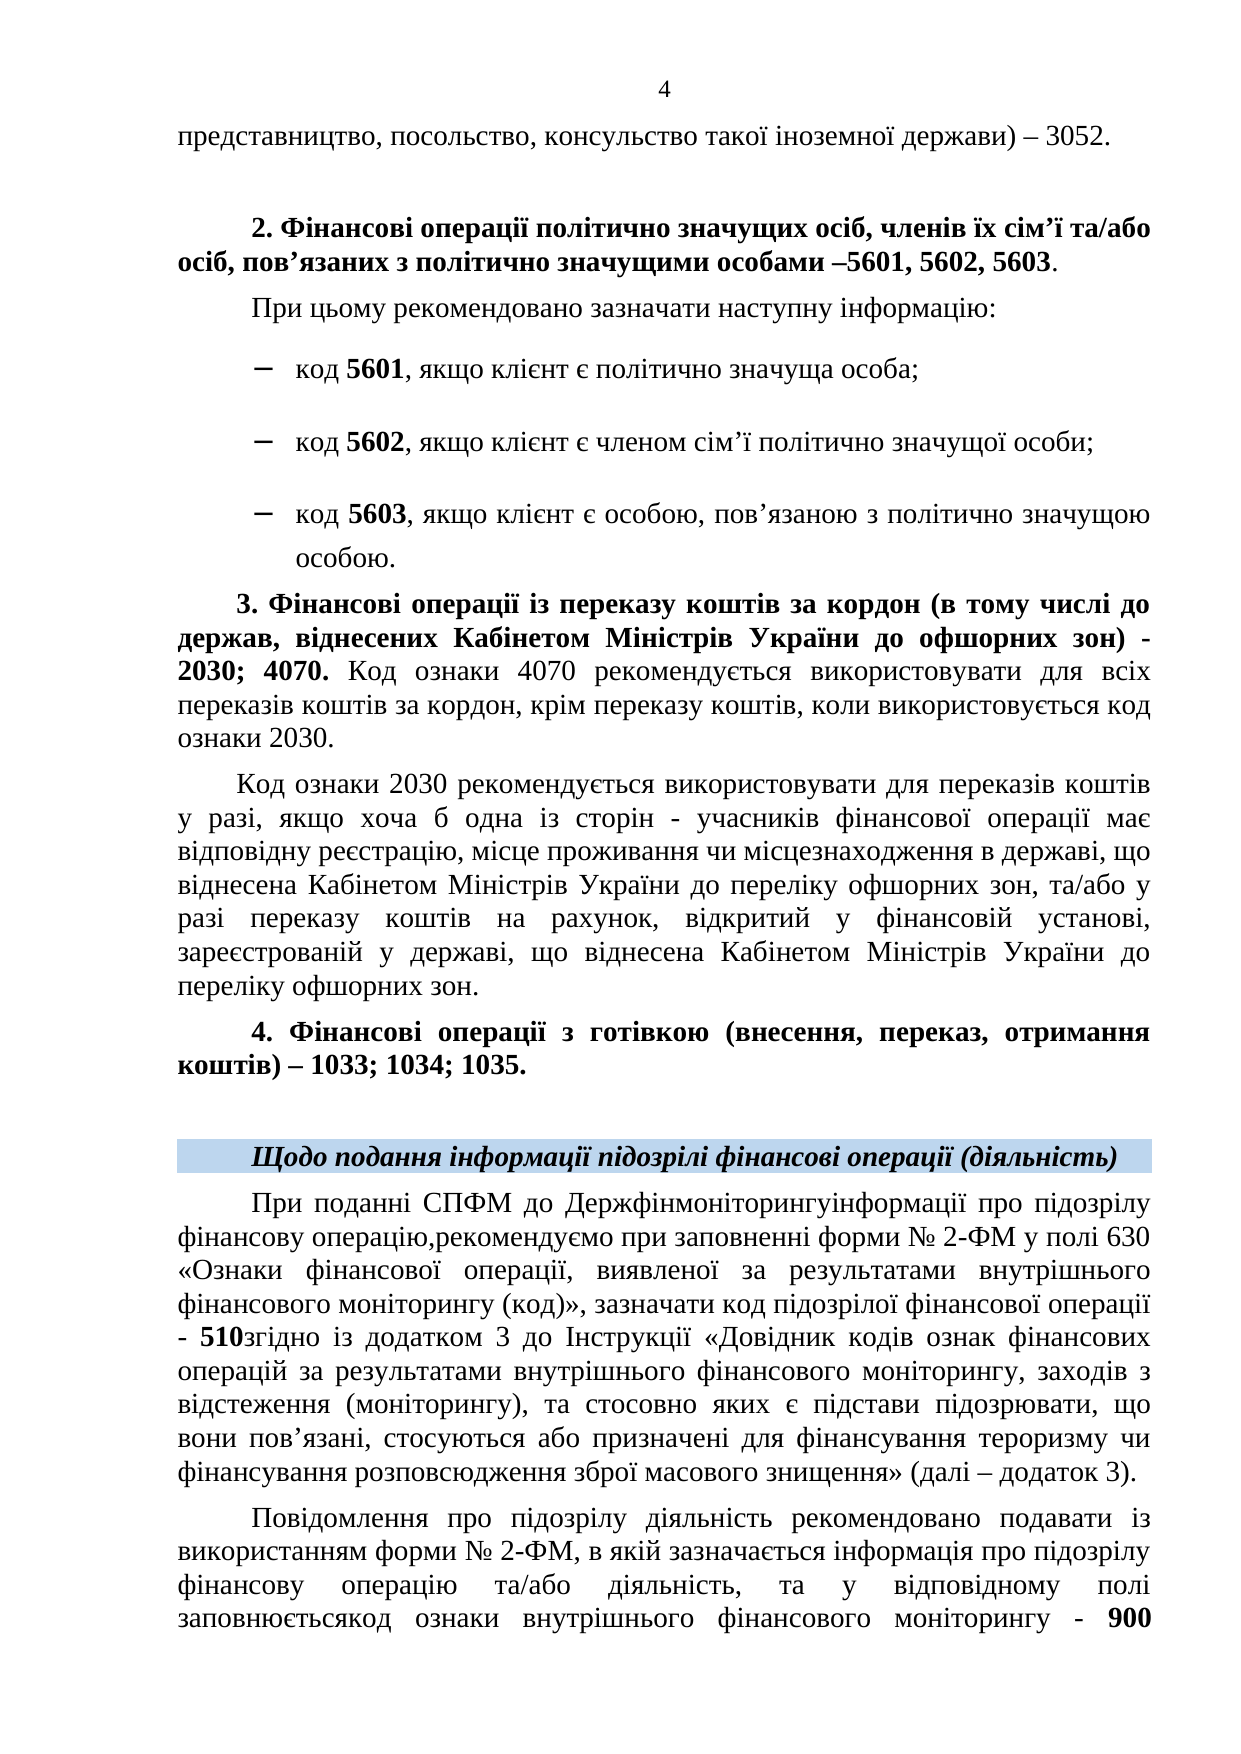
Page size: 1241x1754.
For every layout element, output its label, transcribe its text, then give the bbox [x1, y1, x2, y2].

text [177, 1500, 1152, 1634]
text 3. Фінансові операції із переказу коштів за кордон (в тому числі до держав, віднесених Кабінетом Міністрів України до офшорних зон) - 2030; 4070. Код ознаки 4070 рекомендується використовувати для всіх переказів коштів за кордон, крім переказу коштів, коли використовується код ознаки 2030. [177, 586, 1152, 754]
text 4. Фінансові операції з готівкою (внесення, переказ, отримання коштів) – 1033; 1034; 1035. [177, 1014, 1152, 1081]
text При поданні СПФМ до Держфінмоніторингуінформації про підозрілу фінансову операцію,рекомендуємо при заповненні форми № 2-ФМ у полі 630 «Ознаки фінансової операції, виявленої за результатами внутрішнього фінансового моніторингу (код)», зазначати код підозрілої фінансової операції - 510згідно із додатком 3 до Інструкції «Довідник кодів ознак фінансових операцій за результатами внутрішнього фінансового моніторингу, заходів з відстеження (моніторингу), та стосовно яких є підстави підозрювати, що вони пов’язані, стосуються або призначені для фінансування тероризму чи фінансування розповсюдження зброї масового знищення» (далі – додаток 3). [177, 1185, 1152, 1487]
list код 5602, якщо клієнт є членом сім’ї політично значущої особи; [251, 408, 1152, 468]
list код 5603, якщо клієнт є особою, пов’язаною з політично значущою особою. [251, 480, 1152, 574]
list код 5601, якщо клієнт є політично значуща особа; [251, 336, 1152, 396]
text 2. Фінансові операції політично значущих осіб, членів їх сім’ї та/або осіб, пов’язаних з політично значущими особами –5601, 5602, 5603. [177, 210, 1152, 277]
list Код ознаки 2030 рекомендується використовувати для переказів коштів у разі, якщо хоча б одна із сторін - учасників фінансової операції має відповідну реєстрацію, місце проживання чи місцезнаходження в державі, що віднесена Кабінетом Міністрів України до переліку офшорних зон, та/або у разі переказу коштів на рахунок, відкритий у фінансовій установі, зареєстрованій у державі, що віднесена Кабінетом Міністрів України до переліку офшорних зон. [177, 766, 1152, 1001]
text При цьому рекомендовано зазначати наступну інформацію: [177, 290, 1152, 323]
text Щодо подання інформації підозрілі фінансові операції (діяльність) [177, 1139, 1152, 1173]
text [177, 118, 1152, 152]
